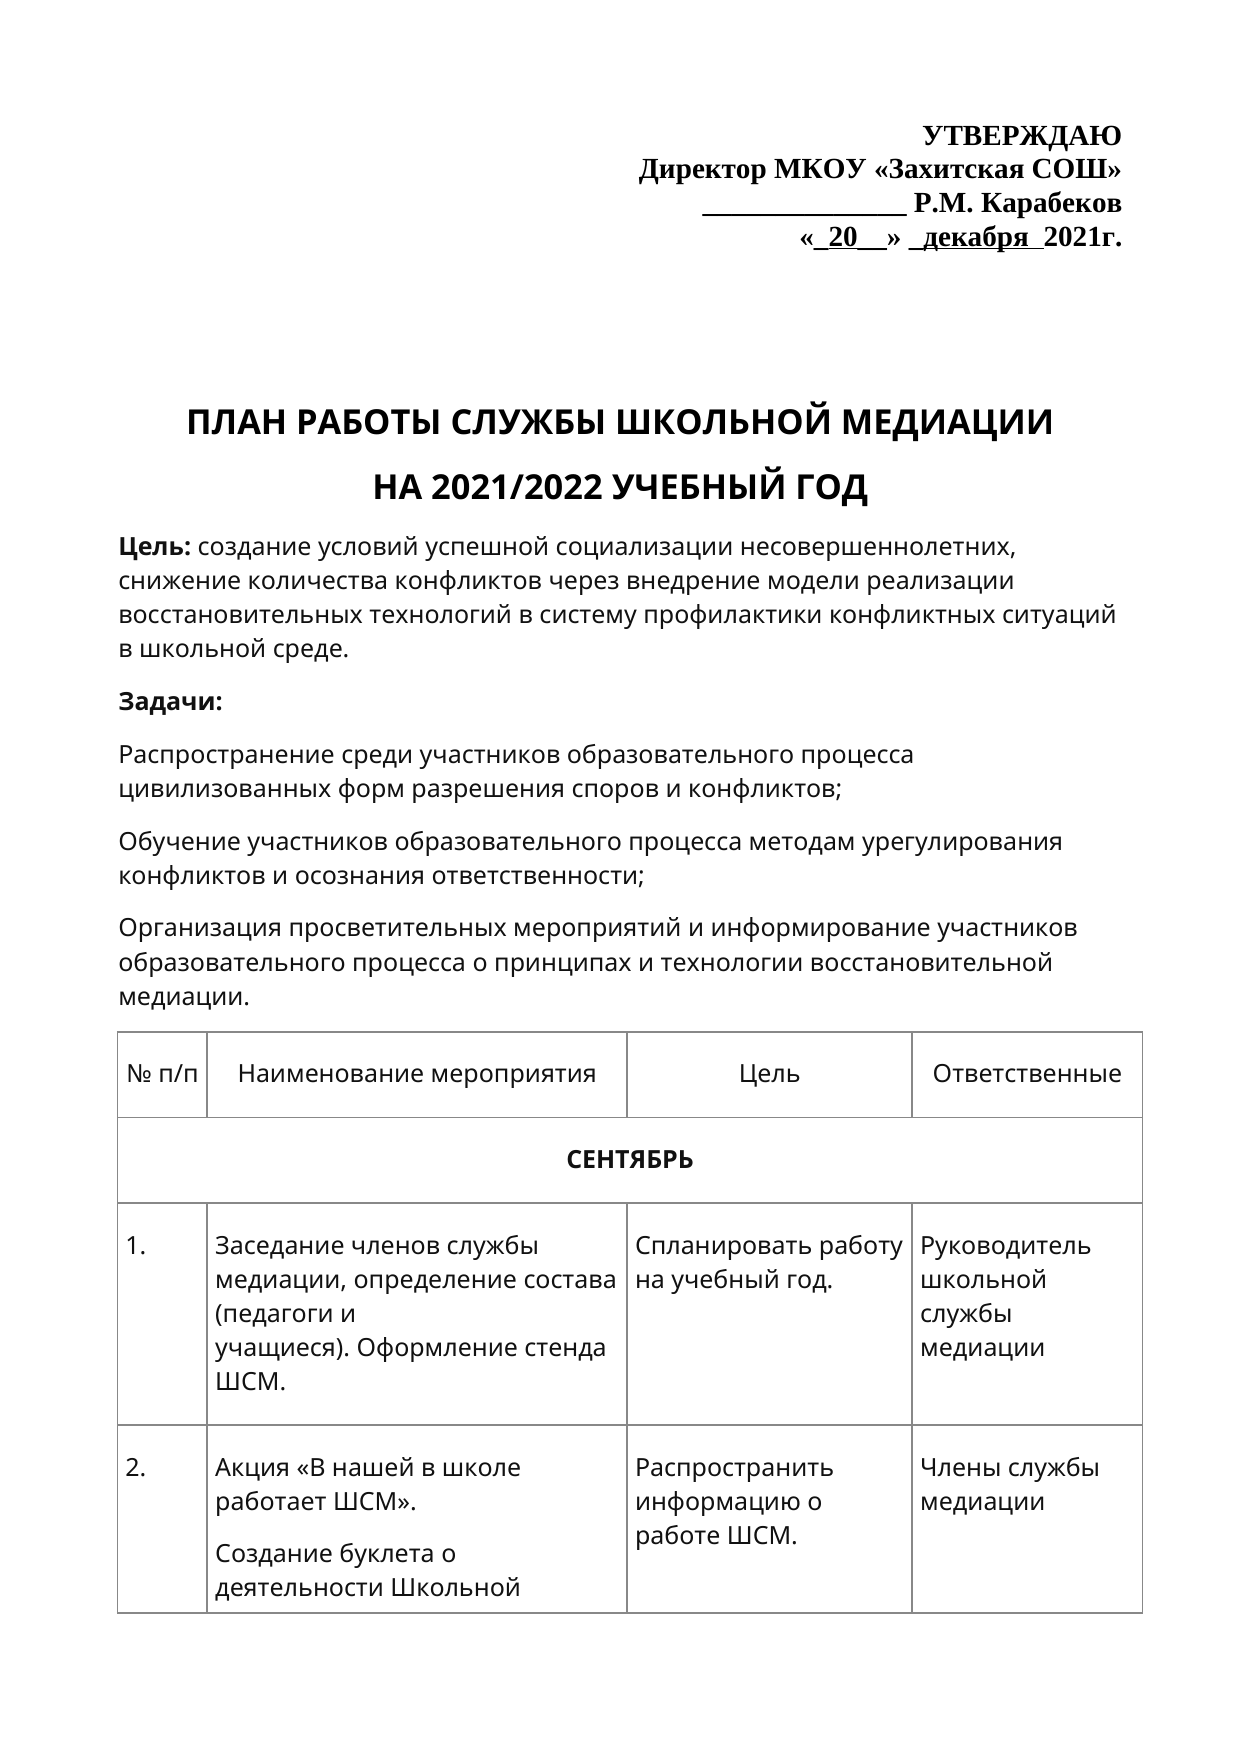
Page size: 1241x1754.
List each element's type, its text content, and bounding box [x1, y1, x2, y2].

text Организация просветительных мероприятий и информирование участников образовательного процесса о принципах и технологии восстановительной медиации. [118, 910, 1122, 1012]
text Цель: создание условий успешной социализации несовершеннолетних, снижение количества конфликтов через внедрение модели реализации восстановительных технологий в систему профилактики конфликтных ситуаций в школьной среде. [118, 528, 1122, 665]
table_cell 2. [118, 1426, 206, 1612]
text Директор МКОУ «Захитская СОШ» [118, 152, 1122, 185]
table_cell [913, 1426, 1142, 1612]
table_header Наименование мероприятия [208, 1033, 626, 1117]
table_header Ответственные [913, 1033, 1142, 1117]
table_cell Руководитель школьной службы медиации [913, 1204, 1142, 1424]
text НА 2021/2022 УЧЕБНЫЙ ГОД [118, 463, 1122, 510]
table_header № п/п [118, 1033, 206, 1117]
text Распространение среди участников образовательного процесса цивилизованных форм разрешения споров и конфликтов; [118, 736, 1122, 804]
text УТВЕРЖДАЮ [118, 118, 1122, 152]
text ПЛАН РАБОТЫ СЛУЖБЫ ШКОЛЬНОЙ МЕДИАЦИИ [118, 397, 1122, 444]
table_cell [208, 1426, 626, 1612]
table_cell Спланировать работу на учебный год. [628, 1204, 911, 1424]
text Обучение участников образовательного процесса методам урегулирования конфликтов и осознания ответственности; [118, 823, 1122, 891]
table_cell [628, 1426, 911, 1612]
text ______________ Р.М. Карабеков «_20__» _декабря 2021г. [561, 185, 1122, 252]
table_cell Заседание членов службы медиации, определение состава (педагоги и учащиеся). Оформление стенда ШСМ. [208, 1204, 626, 1424]
text Задачи: [118, 683, 1122, 718]
table_header Цель [628, 1033, 911, 1117]
table_cell 1. [118, 1204, 206, 1424]
table_cell СЕНТЯБРЬ [118, 1118, 1142, 1202]
